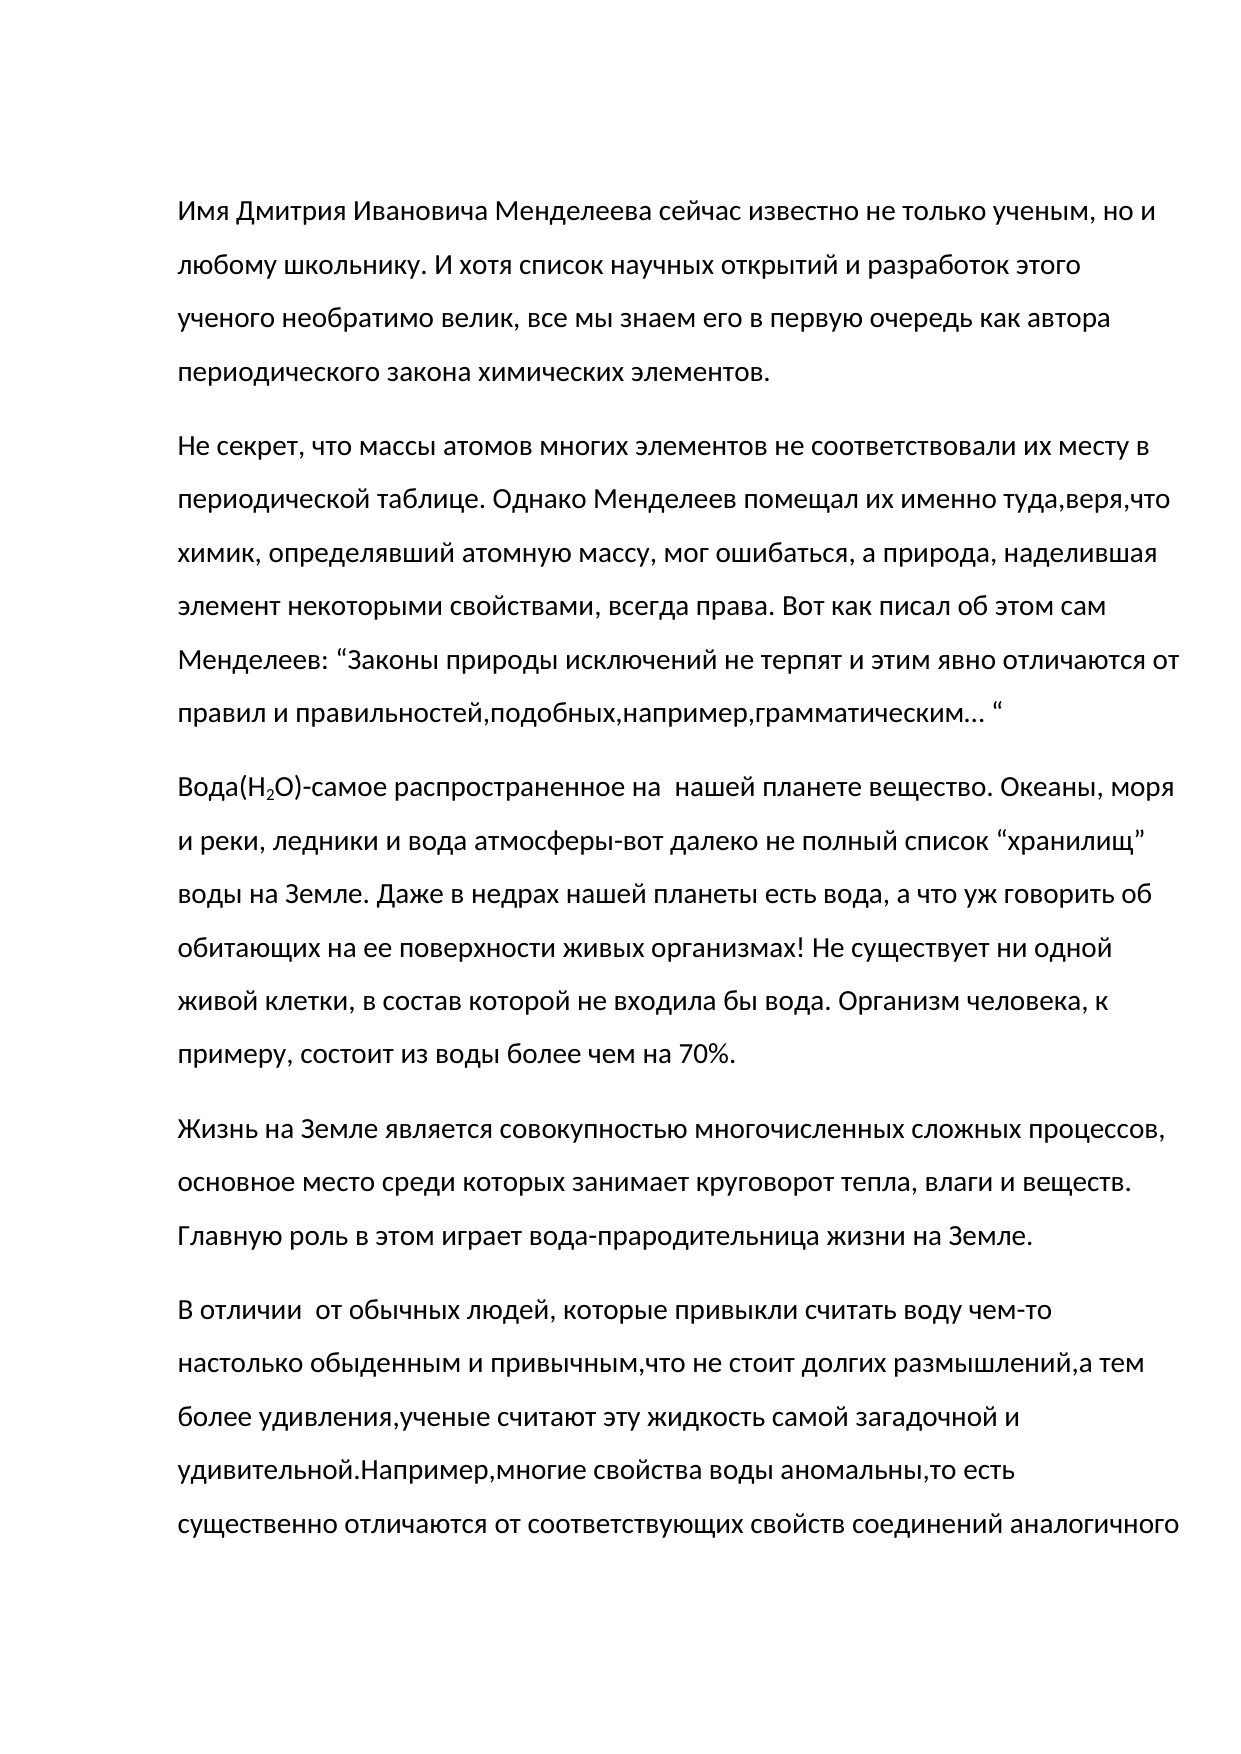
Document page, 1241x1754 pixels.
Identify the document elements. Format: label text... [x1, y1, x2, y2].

text Жизнь на Земле является совокупностью многочисленных сложных процессов, основное место среди которых занимает круговорот тепла, влаги и веществ. Главную роль в этом играет вода-прародительница жизни на Земле. [177, 1110, 1181, 1252]
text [177, 1291, 1181, 1540]
text Вода(H2O)-самое распространенное на нашей планете вещество. Океаны, моря и реки, ледники и вода атмосферы-вот далеко не полный список “хранилищ” воды на Земле. Даже в недрах нашей планеты есть вода, а что уж говорить об обитающих на ее поверхности живых организмах! Не существует ни одной живой клетки, в состав которой не входила бы вода. Организм человека, к примеру, состоит из воды более чем на 70%. [177, 768, 1181, 1071]
text Имя Дмитрия Ивановича Менделеева сейчас известно не только ученым, но и любому школьнику. И хотя список научных открытий и разработок этого ученого необратимо велик, все мы знаем его в первую очередь как автора периодического закона химических элементов. [177, 192, 1181, 388]
text Не секрет, что массы атомов многих элементов не соответствовали их месту в периодической таблице. Однако Менделеев помещал их именно туда,веря,что химик, определявший атомную массу, мог ошибаться, а природа, наделившая элемент некоторыми свойствами, всегда права. Вот как писал об этом сам Менделеев: “Законы природы исключений не терпят и этим явно отличаются от правил и правильностей,подобных,например,грамматическим… “ [177, 427, 1181, 730]
